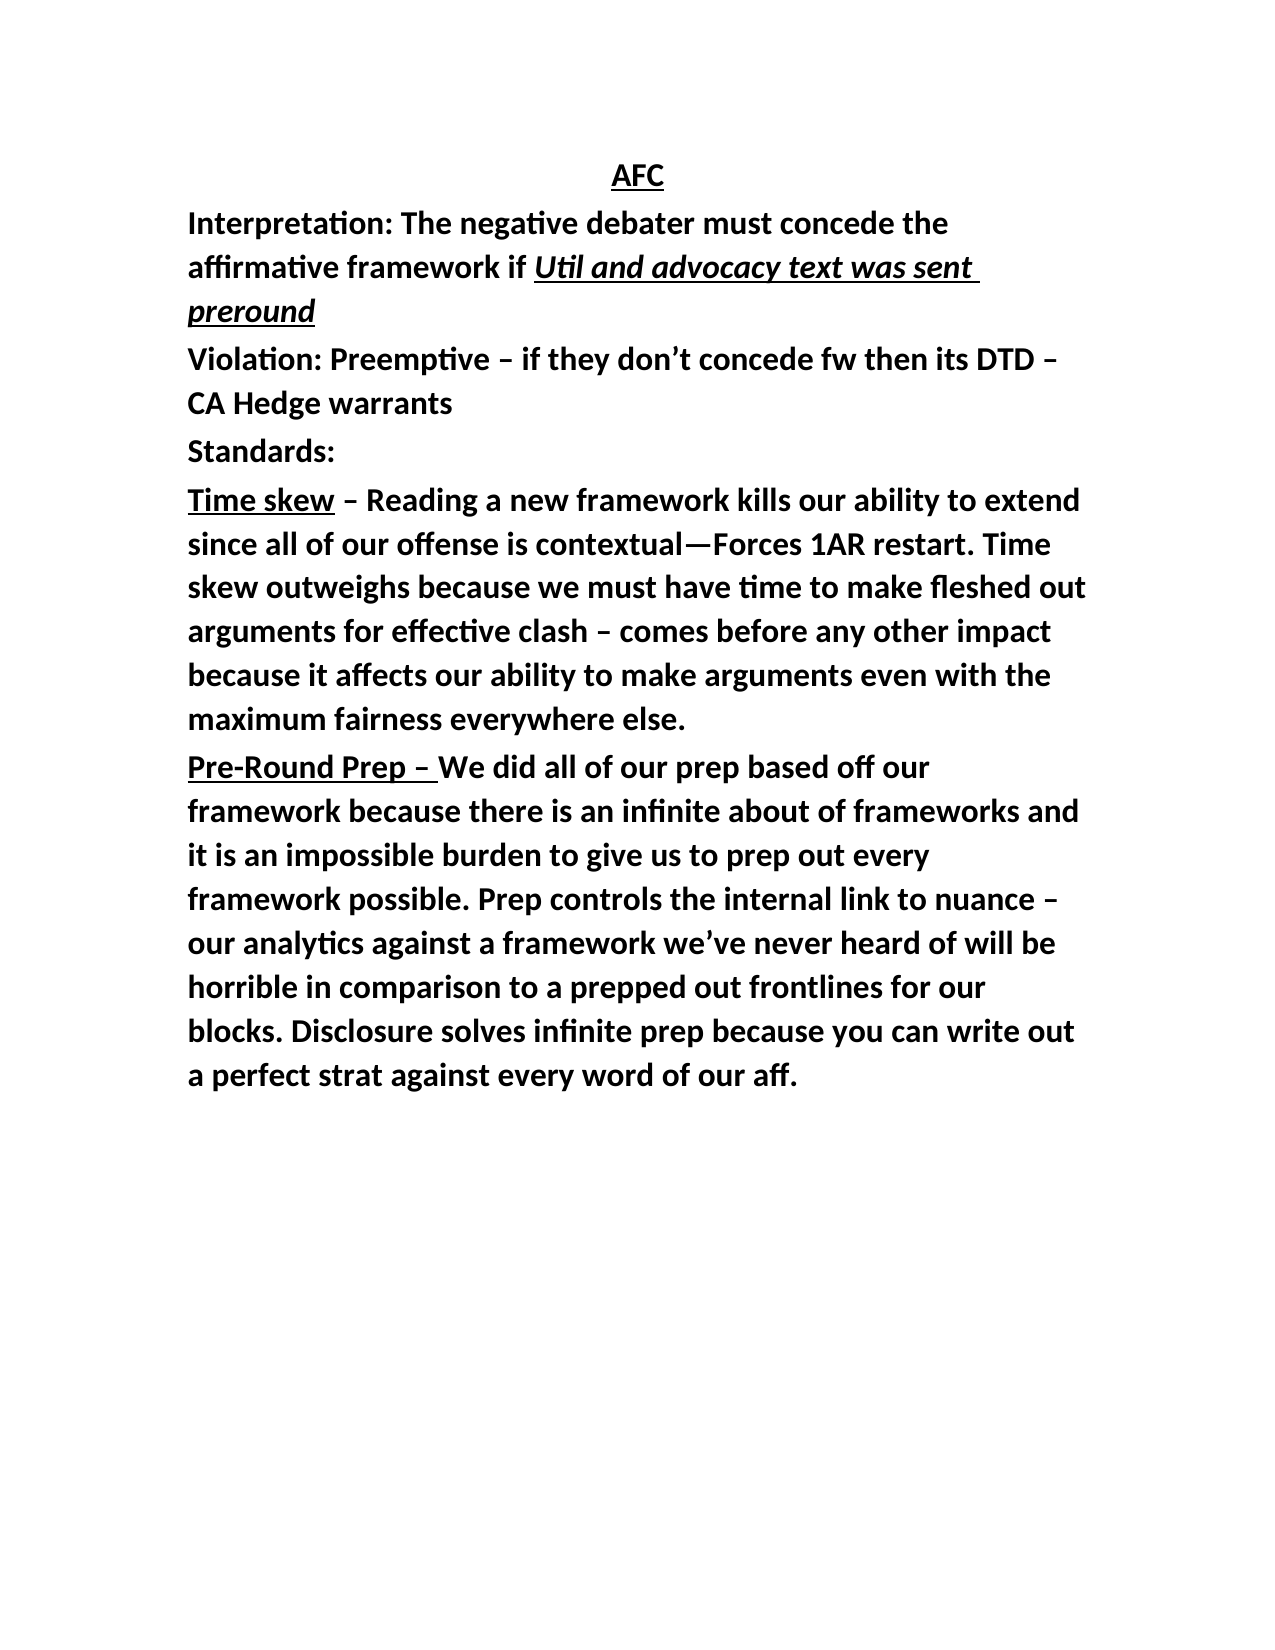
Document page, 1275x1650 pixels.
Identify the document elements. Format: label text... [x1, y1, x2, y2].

subtitle Violation: Preemptive – if they don’t concede fw then its DTD – CA Hedge warrants [187, 338, 1087, 423]
subtitle Standards: [187, 430, 1087, 471]
subtitle Interpretation: The negative debater must concede the affirmative framework if Util and advocacy text was sent preround [187, 202, 1087, 331]
subtitle Pre-Round Prep – We did all of our prep based off our framework because there is an infinite about of frameworks and it is an impossible burden to give us to prep out every framework possible. Prep controls the internal link to nuance – our analytics against a framework we’ve never heard of will be horrible in comparison to a prepped out frontlines for our blocks. Disclosure solves infinite prep because you can write out a perfect strat against every word of our aff. [187, 746, 1087, 1095]
subtitle Time skew – Reading a new framework kills our ability to extend since all of our offense is contextual—Forces 1AR restart. Time skew outweighs because we must have time to make fleshed out arguments for effective clash – comes before any other impact because it affects our ability to make arguments even with the maximum fairness everywhere else. [187, 478, 1087, 739]
subtitle AFC [187, 154, 1087, 195]
